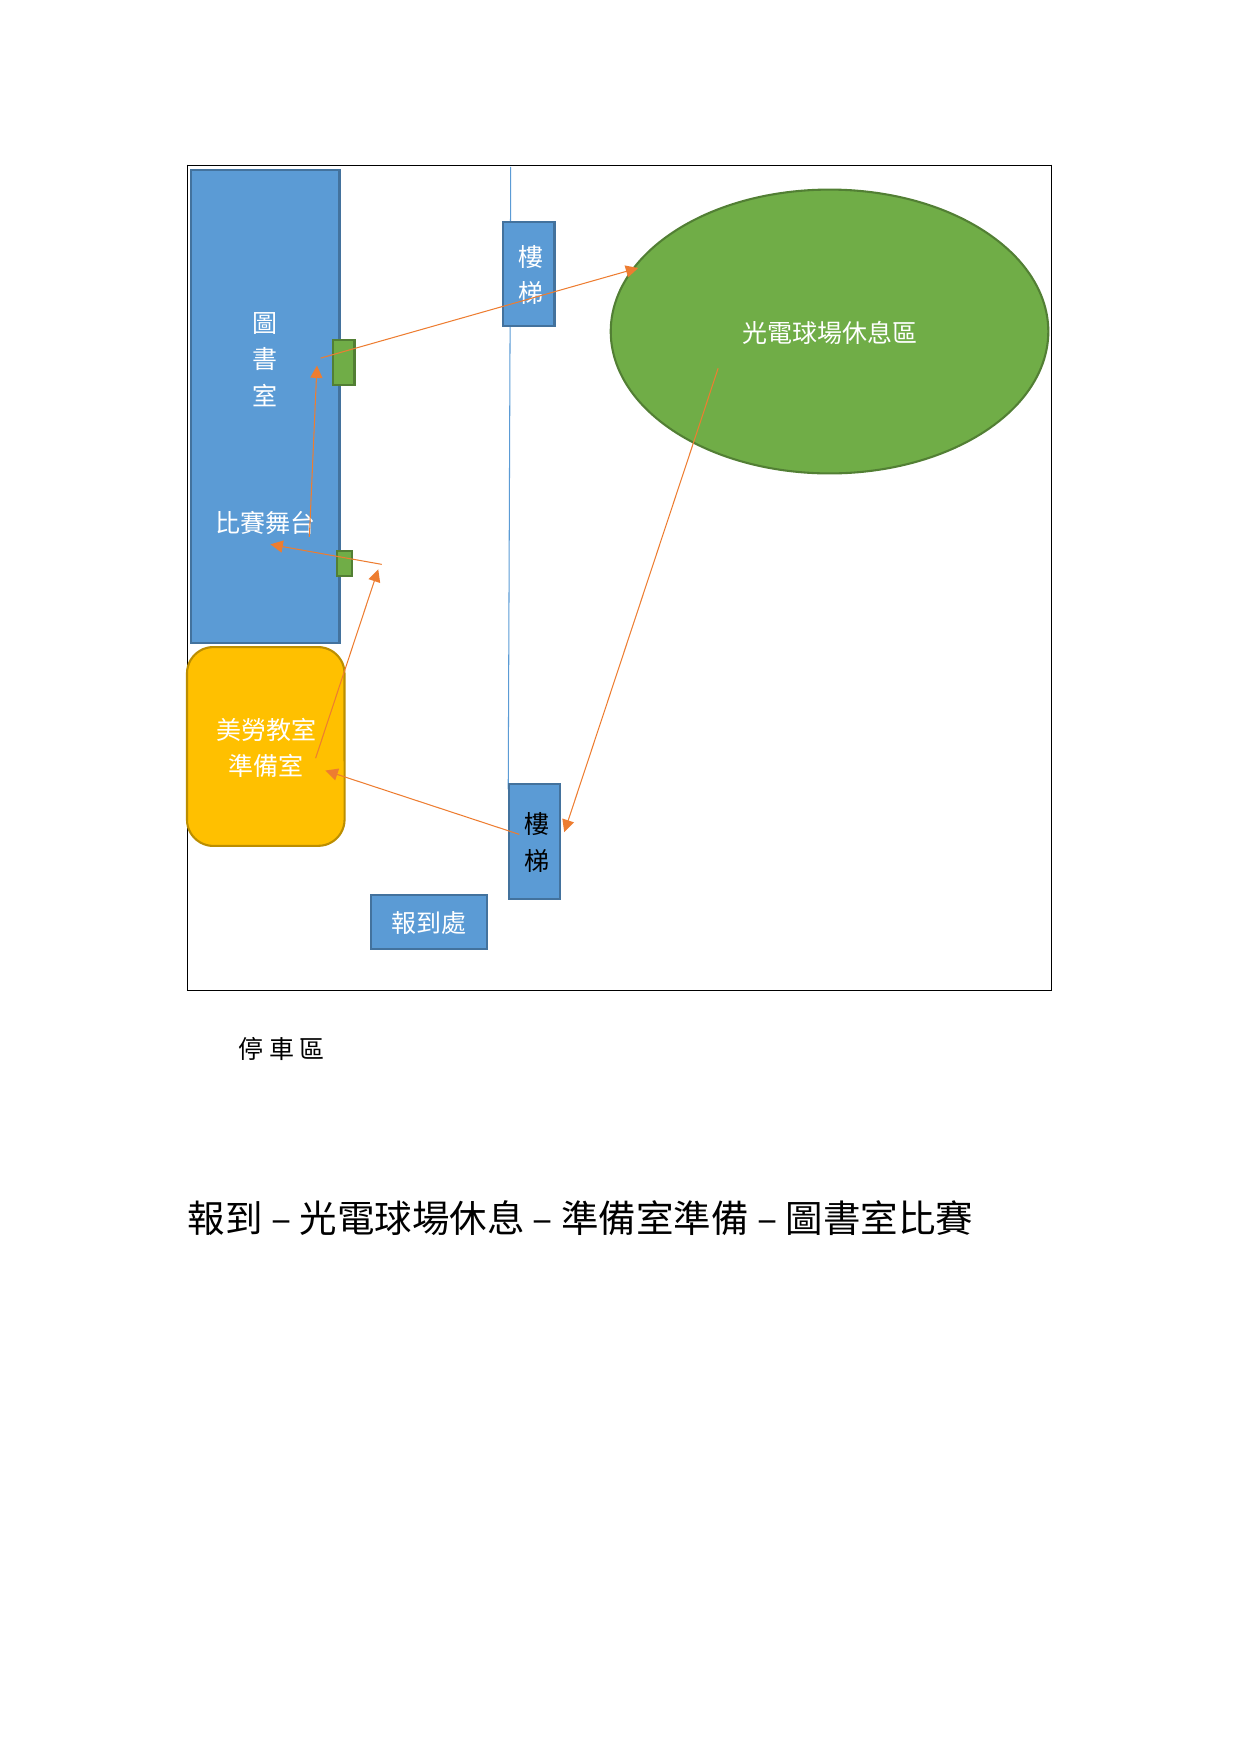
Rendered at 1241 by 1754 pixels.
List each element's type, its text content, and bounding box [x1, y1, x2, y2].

text 報到 – 光電球場休息 – 準備室準備 – 圖書室比賽 [187, 1179, 1053, 1254]
table_header [188, 166, 1051, 990]
text 停 車 區 [187, 1029, 1053, 1066]
